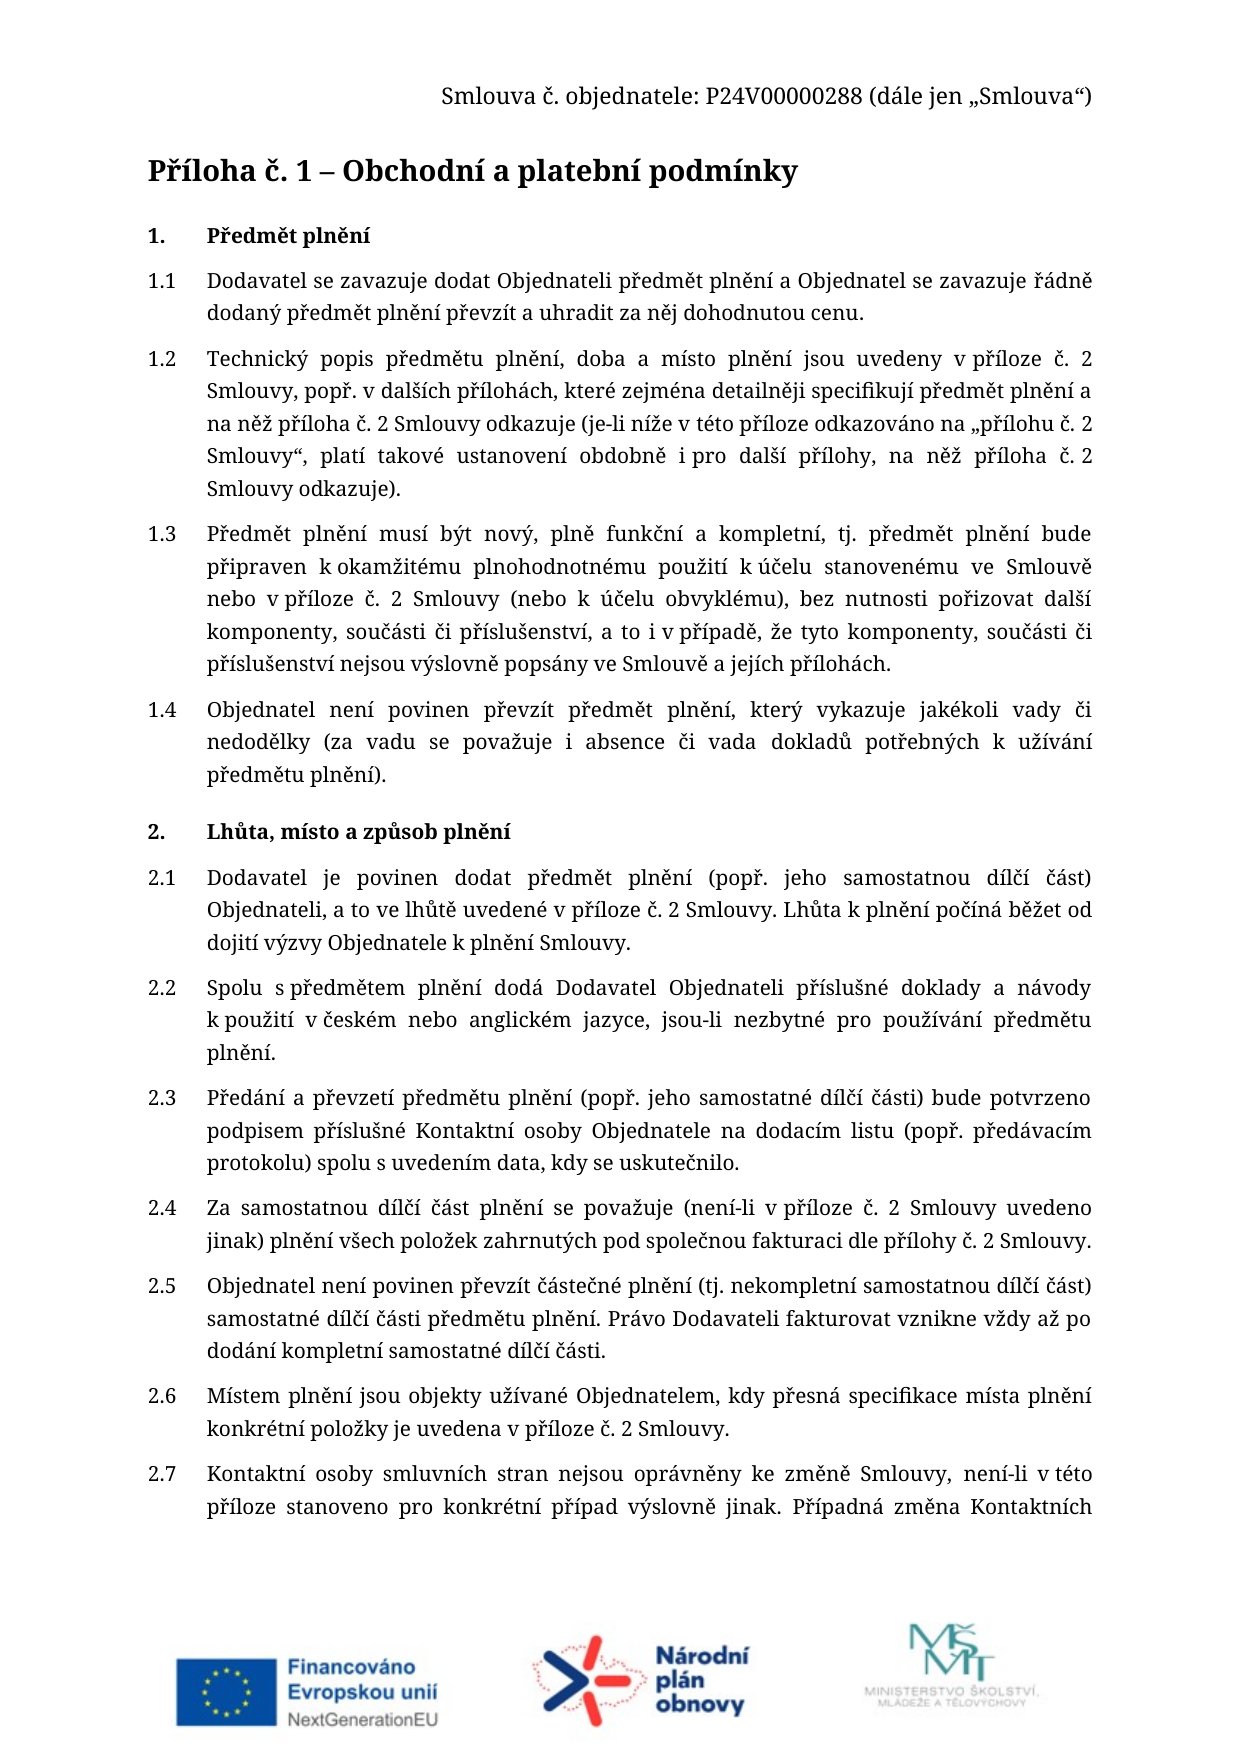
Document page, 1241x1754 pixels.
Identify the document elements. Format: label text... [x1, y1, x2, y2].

list Předmět plnění [148, 221, 1093, 249]
list Dodavatel je povinen dodat předmět plnění (popř. jeho samostatnou dílčí část) Objednateli, a to ve lhůtě uvedené v příloze č. 2 Smlouvy. Lhůta k plnění počíná běžet od dojití výzvy Objednatele k plnění Smlouvy. [148, 863, 1093, 956]
list Lhůta, místo a způsob plnění [148, 817, 1093, 846]
list Předání a převzetí předmětu plnění (popř. jeho samostatné dílčí části) bude potvrzeno podpisem příslušné Kontaktní osoby Objednatele na dodacím listu (popř. předávacím protokolu) spolu s uvedením data, kdy se uskutečnilo. [148, 1083, 1093, 1177]
picture [147, 1577, 1093, 1754]
list Spolu s předmětem plnění dodá Dodavatel Objednateli příslušné doklady a návody k použití v českém nebo anglickém jazyce, jsou-li nezbytné pro používání předmětu plnění. [148, 973, 1093, 1067]
list Objednatel není povinen převzít částečné plnění (tj. nekompletní samostatnou dílčí část) samostatné dílčí části předmětu plnění. Právo Dodavateli fakturovat vznikne vždy až po dodání kompletní samostatné dílčí části. [148, 1271, 1093, 1365]
list Dodavatel se zavazuje dodat Objednateli předmět plnění a Objednatel se zavazuje řádně dodaný předmět plnění převzít a uhradit za něj dohodnutou cenu. [148, 266, 1093, 327]
list Technický popis předmětu plnění, doba a místo plnění jsou uvedeny v příloze č. 2 Smlouvy, popř. v dalších přílohách, které zejména detailněji specifikují předmět plnění a na něž příloha č. 2 Smlouvy odkazuje (je-li níže v této příloze odkazováno na „přílohu č. 2 Smlouvy“, platí takové ustanovení obdobně i pro další přílohy, na něž příloha č. 2 Smlouvy odkazuje). [148, 344, 1093, 502]
list Místem plnění jsou objekty užívané Objednatelem, kdy přesná specifikace místa plnění konkrétní položky je uvedena v příloze č. 2 Smlouvy. [148, 1382, 1093, 1443]
text Příloha č. 1 – Obchodní a platební podmínky [148, 150, 1093, 190]
list Předmět plnění musí být nový, plně funkční a kompletní, tj. předmět plnění bude připraven k okamžitému plnohodnotnému použití k účelu stanovenému ve Smlouvě nebo v příloze č. 2 Smlouvy (nebo k účelu obvyklému), bez nutnosti pořizovat další komponenty, součásti či příslušenství, a to i v případě, že tyto komponenty, součásti či příslušenství nejsou výslovně popsány ve Smlouvě a jejích přílohách. [148, 519, 1093, 678]
list Objednatel není povinen převzít předmět plnění, který vykazuje jakékoli vady či nedodělky (za vadu se považuje i absence či vada dokladů potřebných k užívání předmětu plnění). [148, 695, 1093, 788]
list Za samostatnou dílčí část plnění se považuje (není-li v příloze č. 2 Smlouvy uvedeno jinak) plnění všech položek zahrnutých pod společnou fakturaci dle přílohy č. 2 Smlouvy. [148, 1193, 1093, 1254]
